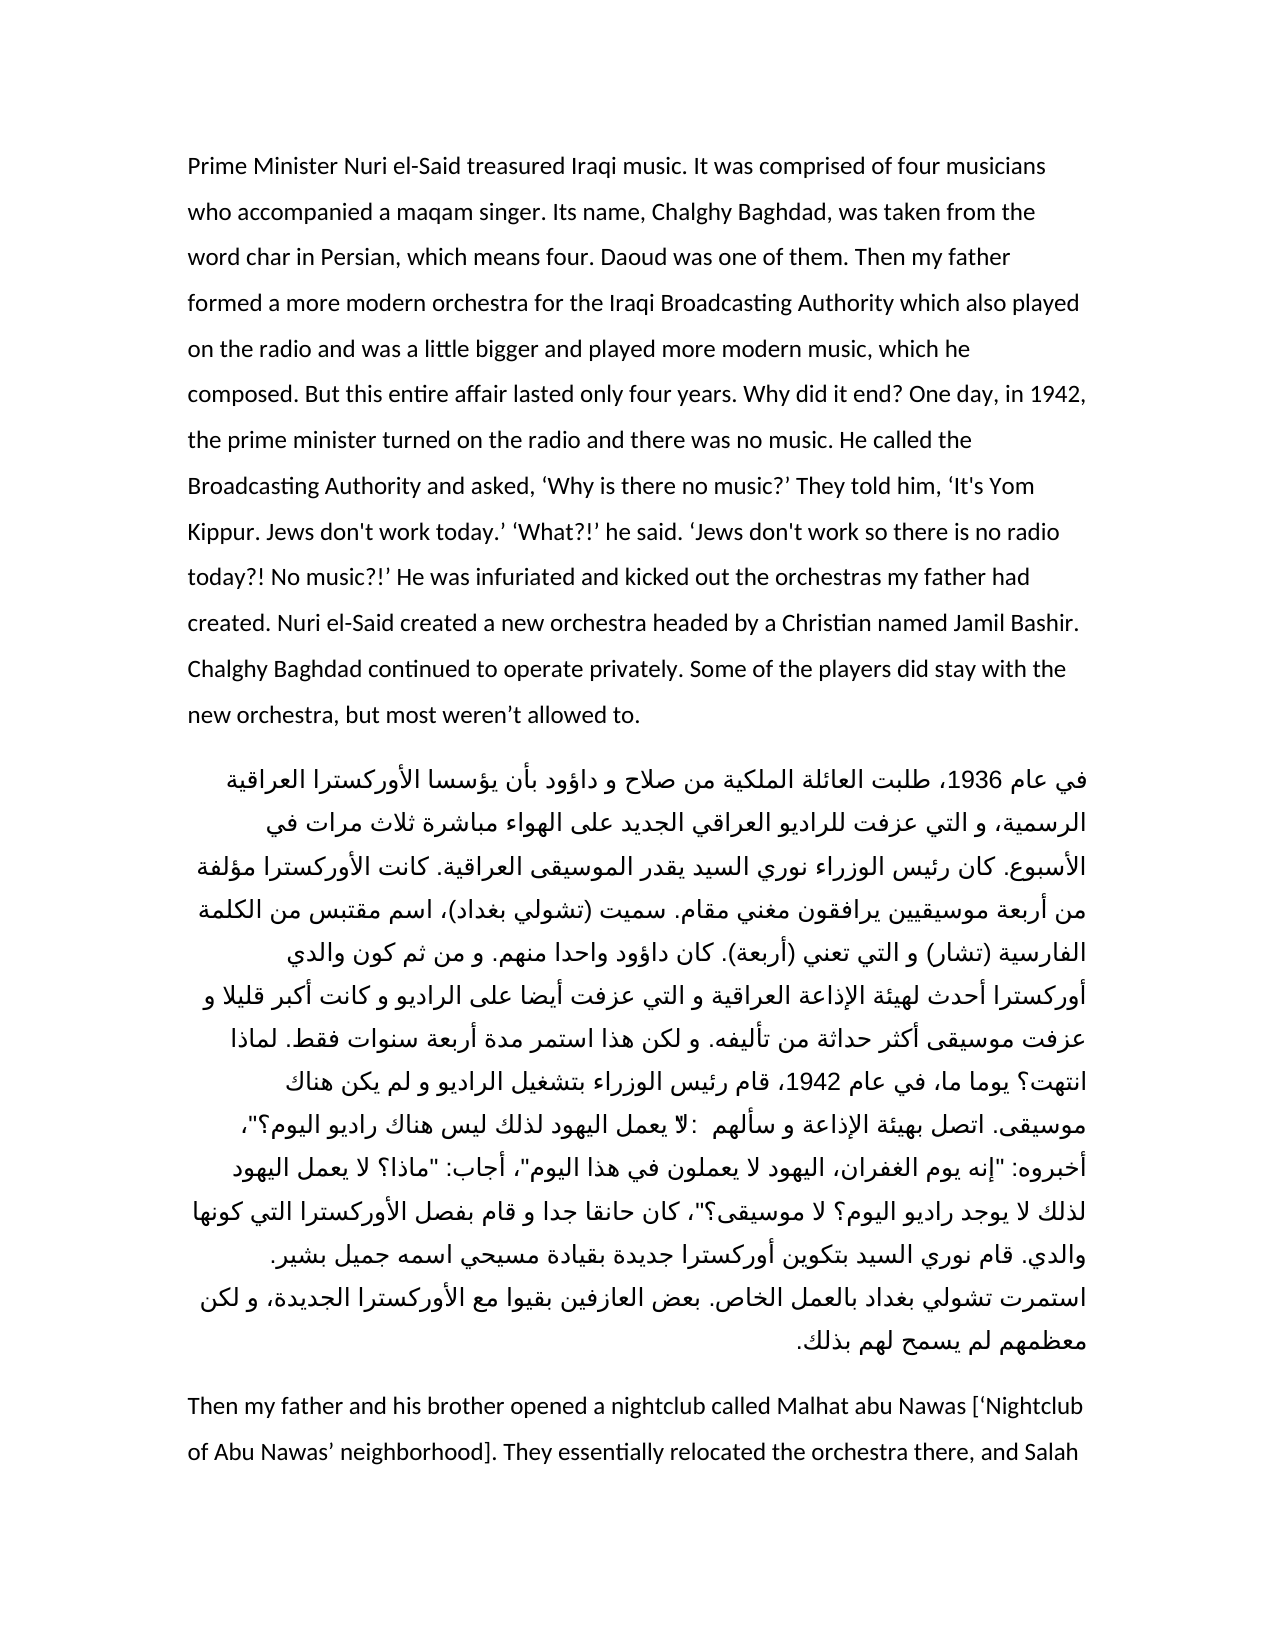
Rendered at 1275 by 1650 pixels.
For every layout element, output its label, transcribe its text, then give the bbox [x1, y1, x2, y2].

text في عام 1936، طلبت العائلة الملكية من صلاح و داؤود بأن يؤسسا الأوركسترا العراقية الرسمية، و التي عزفت للراديو العراقي الجديد على الهواء مباشرة ثلاث مرات في الأسبوع. كان رئيس الوزراء نوري السيد يقدر الموسيقى العراقية. كانت الأوركسترا مؤلفة من أربعة موسيقيين يرافقون مغني مقام. سميت (تشولي بغداد)، اسم مقتبس من الكلمة الفارسية (تشار) و التي تعني (أربعة). كان داؤود واحدا منهم. و من ثم كون والدي أوركسترا أحدث لهيئة الإذاعة العراقية و التي عزفت أيضا على الراديو و كانت أكبر قليلا و عزفت موسيقى أكثر حداثة من تأليفه. و لكن هذا استمر مدة أربعة سنوات فقط. لماذا انتهت؟ يوما ما، في عام 1942، قام رئيس الوزراء بتشغيل الراديو و لم يكن هناك موسيقى. اتصل بهيئة الإذاعة و سألهم: "لا يعمل اليهود لذلك ليس هناك راديو اليوم؟"، أخبروه: "إنه يوم الغفران، اليهود لا يعملون في هذا اليوم"، أجاب: "ماذا؟ لا يعمل اليهود لذلك لا يوجد راديو اليوم؟ لا موسيقى؟"، كان حانقا جدا و قام بفصل الأوركسترا التي كونها والدي. قام نوري السيد بتكوين أوركسترا جديدة بقيادة مسيحي اسمه جميل بشير. استمرت تشولي بغداد بالعمل الخاص. بعض العازفين بقيوا مع الأوركسترا الجديدة، و لكن معظمهم لم يسمح لهم بذلك. [187, 765, 1087, 1355]
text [187, 1390, 1087, 1466]
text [187, 150, 1087, 729]
